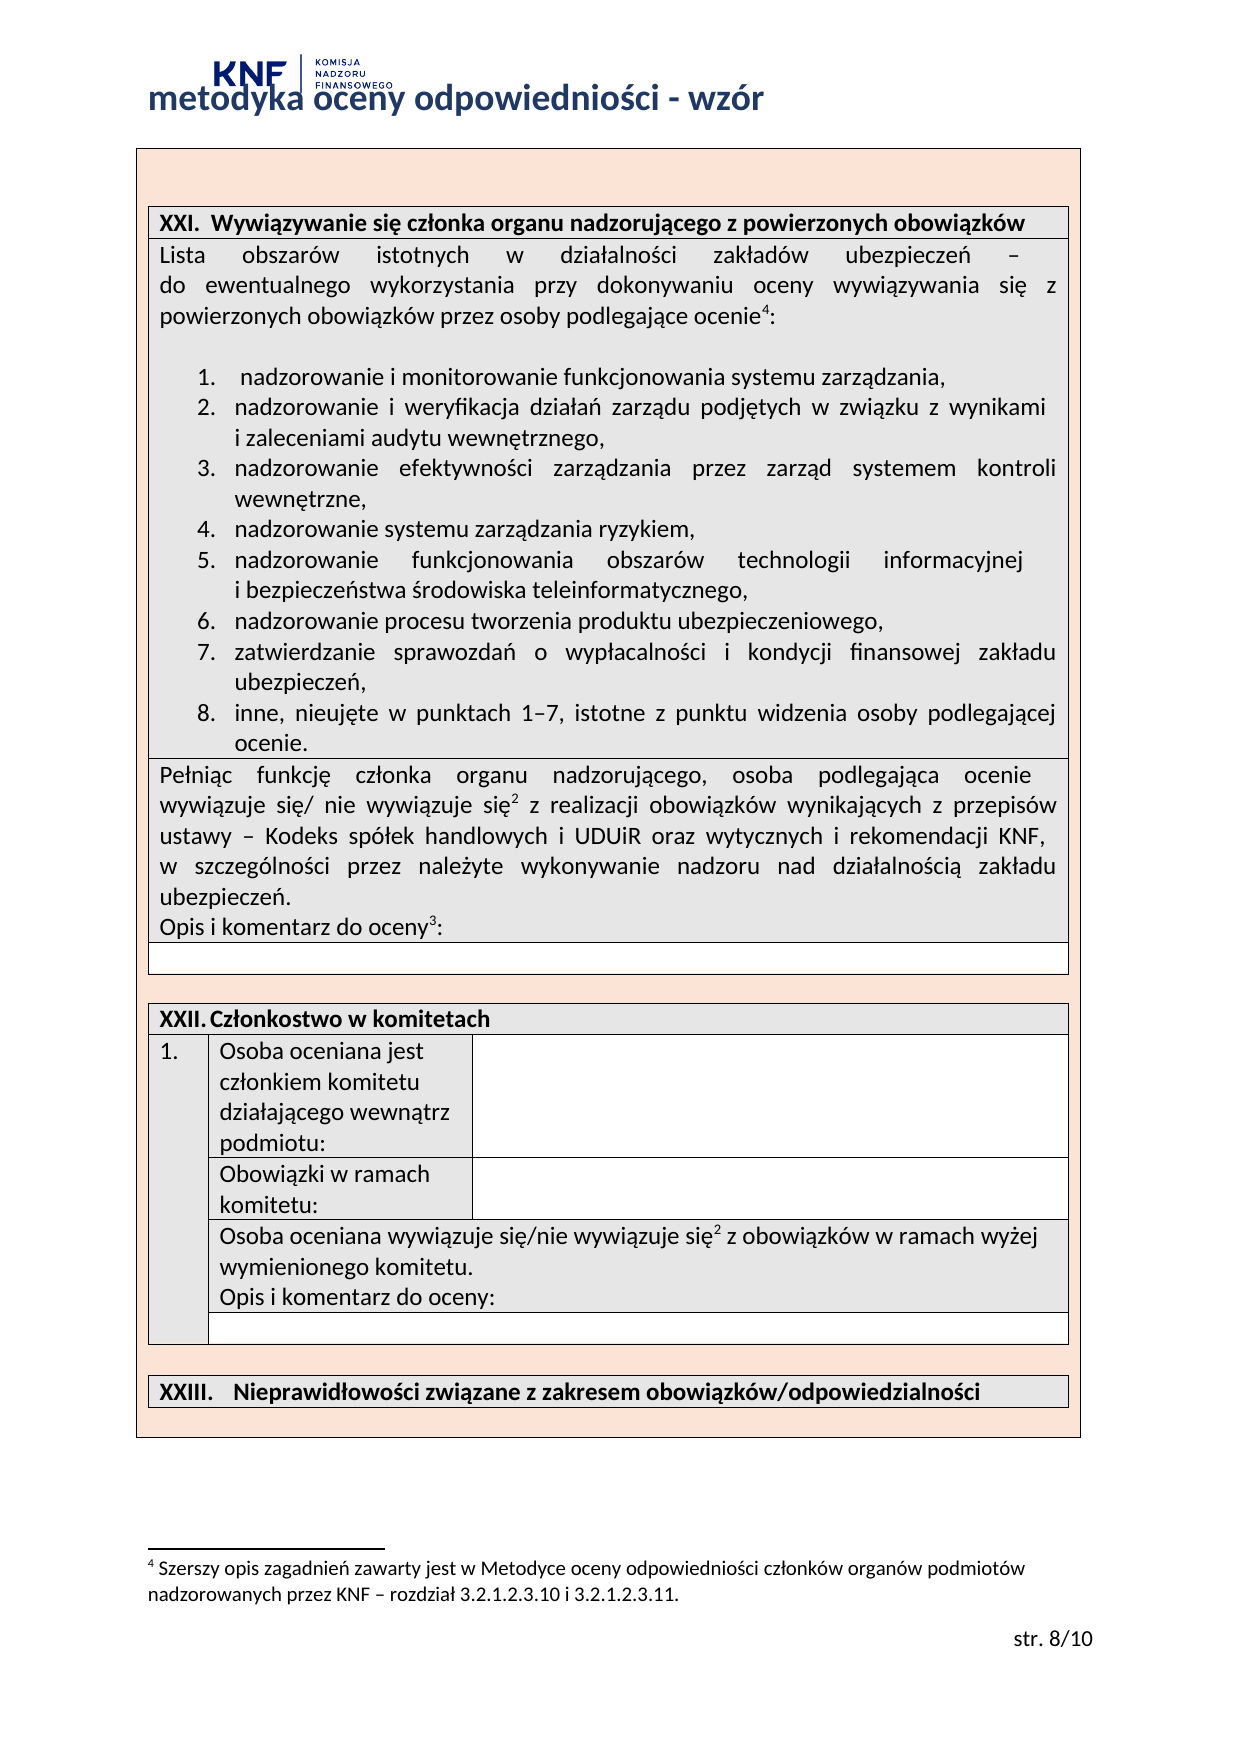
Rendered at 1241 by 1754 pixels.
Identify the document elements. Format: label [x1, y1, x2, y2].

picture [319, 95, 327, 107]
table_cell [137, 149, 1080, 1437]
picture [216, 95, 224, 107]
picture [200, 41, 406, 107]
picture [236, 95, 243, 107]
picture [374, 95, 380, 107]
